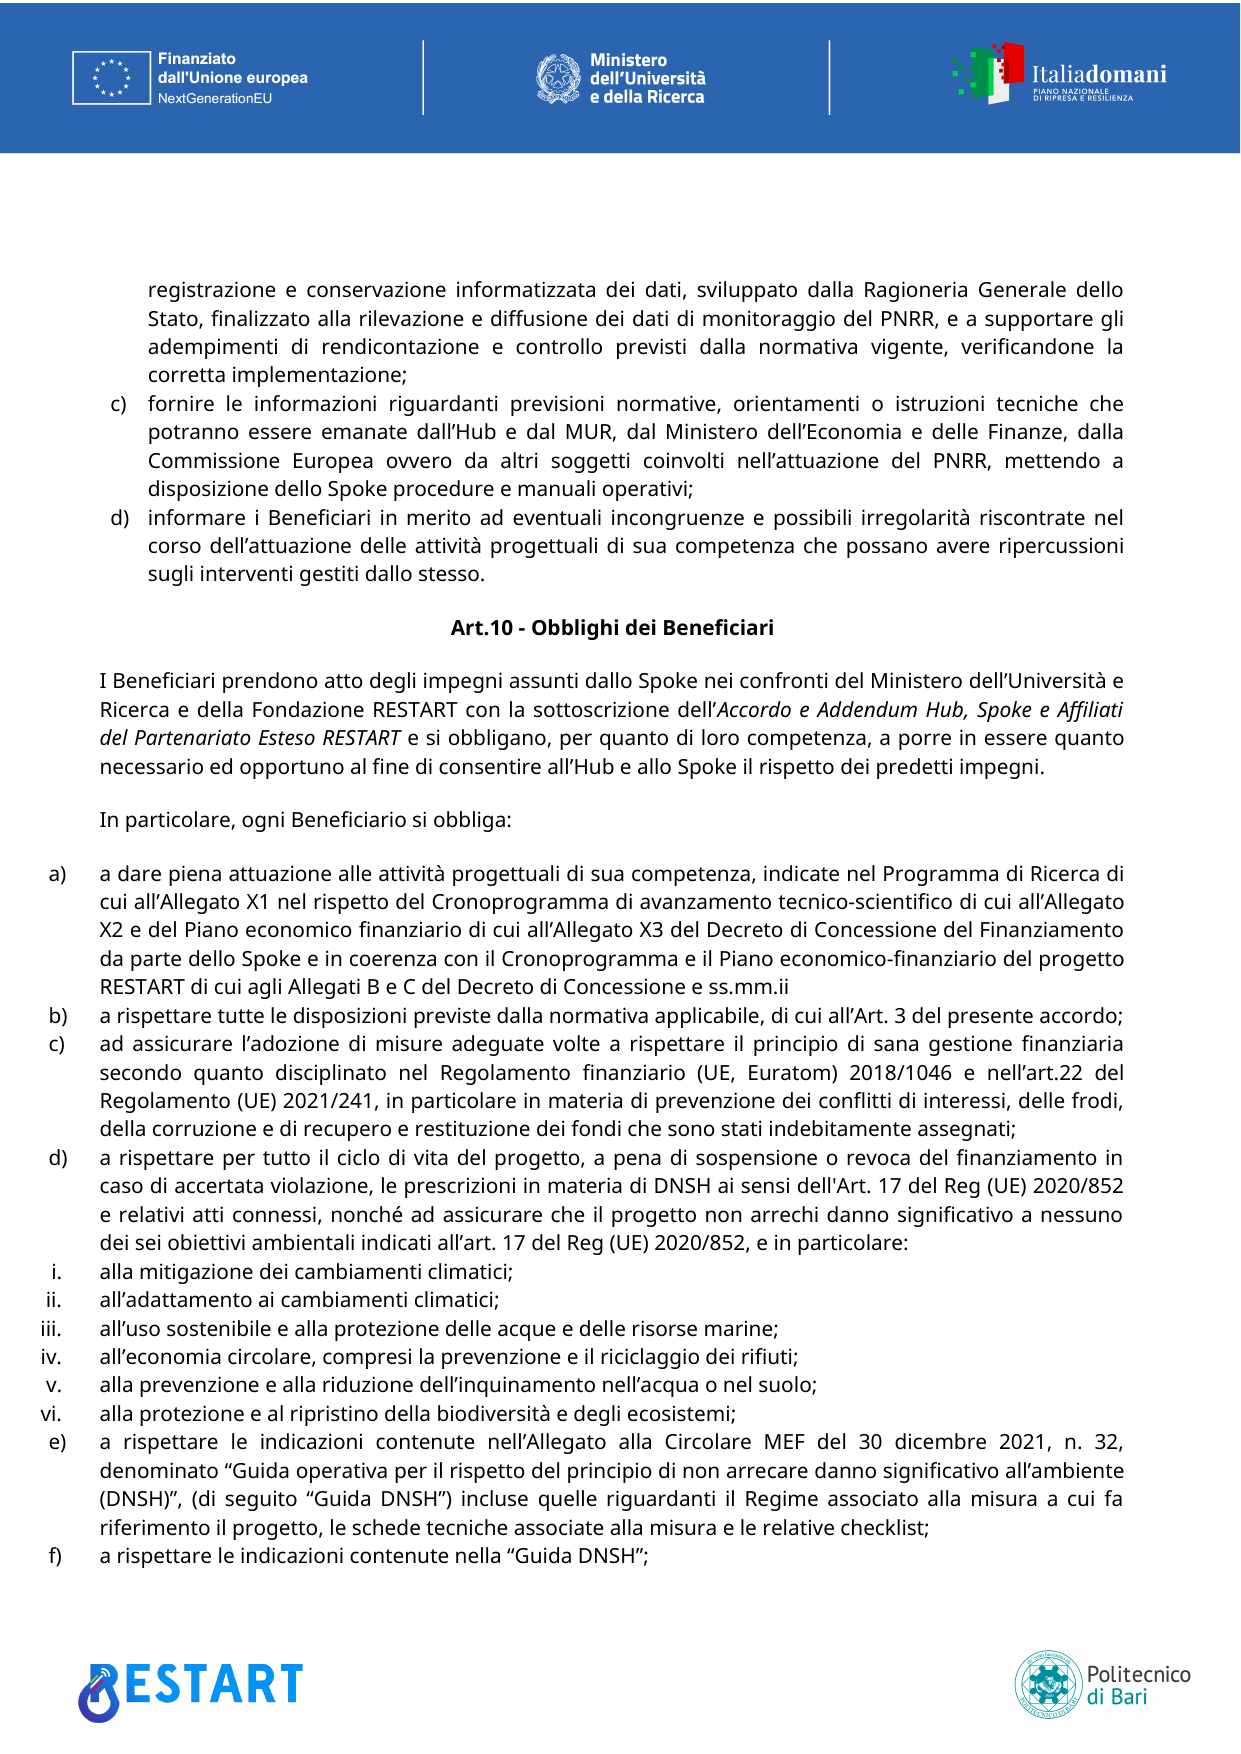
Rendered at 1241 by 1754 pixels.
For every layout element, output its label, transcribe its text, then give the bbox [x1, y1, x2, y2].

list ad assicurare l’adozione di misure adeguate volte a rispettare il principio di sana gestione finanziaria secondo quanto disciplinato nel Regolamento finanziario (UE, Euratom) 2018/1046 e nell’art.22 del Regolamento (UE) 2021/241, in particolare in materia di prevenzione dei conflitti di interessi, delle frodi, della corruzione e di recupero e restituzione dei fondi che sono stati indebitamente assegnati; [48, 1029, 1126, 1143]
list a rispettare le indicazioni contenute nella “Guida DNSH”; [48, 1541, 1126, 1569]
list a rispettare le indicazioni contenute nell’Allegato alla Circolare MEF del 30 dicembre 2021, n. 32, denominato “Guida operativa per il rispetto del principio di non arrecare danno significativo all’ambiente (DNSH)”, (di seguito “Guida DNSH”) incluse quelle riguardanti il Regime associato alla misura a cui fa riferimento il progetto, le schede tecniche associate alla misura e le relative checklist; [48, 1427, 1126, 1541]
list a dare piena attuazione alle attività progettuali di sua competenza, indicate nel Programma di Ricerca di cui all’Allegato X1 nel rispetto del Cronoprogramma di avanzamento tecnico-scientifico di cui all’Allegato X2 e del Piano economico finanziario di cui all’Allegato X3 del Decreto di Concessione del Finanziamento da parte dello Spoke e in coerenza con il Cronoprogramma e il Piano economico-finanziario del progetto RESTART di cui agli Allegati B e C del Decreto di Concessione e ss.mm.ii [48, 859, 1126, 1001]
picture [0, 3, 1241, 162]
list alla mitigazione dei cambiamenti climatici; [62, 1257, 1126, 1285]
list a rispettare tutte le disposizioni previste dalla normativa applicabile, di cui all’Art. 3 del presente accordo; [48, 1001, 1126, 1029]
list alla prevenzione e alla riduzione dell’inquinamento nell’acqua o nel suolo; [62, 1371, 1126, 1399]
list fornire le informazioni riguardanti previsioni normative, orientamenti o istruzioni tecniche che potranno essere emanate dall’Hub e dal MUR, dal Ministero dell’Economia e delle Finanze, dalla Commissione Europea ovvero da altri soggetti coinvolti nell’attuazione del PNRR, mettendo a disposizione dello Spoke procedure e manuali operativi; [110, 389, 1126, 503]
list all’uso sostenibile e alla protezione delle acque e delle risorse marine; [62, 1314, 1126, 1342]
text In particolare, ogni Beneficiario si obbliga: [99, 805, 1126, 834]
list all’economia circolare, compresi la prevenzione e il riciclaggio dei rifiuti; [62, 1342, 1126, 1371]
list all’adattamento ai cambiamenti climatici; [62, 1285, 1126, 1314]
subtitle Art.10 - Obblighi dei Beneficiari [99, 613, 1126, 641]
text I Beneficiari prendono atto degli impegni assunti dallo Spoke nei confronti del Ministero dell’Università e Ricerca e della Fondazione RESTART con la sottoscrizione dell’Accordo e Addendum Hub, Spoke e Affiliati del Partenariato Esteso RESTART e si obbligano, per quanto di loro competenza, a porre in essere quanto necessario ed opportuno al fine di consentire all’Hub e allo Spoke il rispetto dei predetti impegni. [99, 666, 1126, 780]
list informare i Beneficiari in merito ad eventuali incongruenze e possibili irregolarità riscontrate nel corso dell’attuazione delle attività progettuali di sua competenza che possano avere ripercussioni sugli interventi gestiti dallo stesso. [110, 503, 1126, 588]
list a rispettare per tutto il ciclo di vita del progetto, a pena di sospensione o revoca del finanziamento in caso di accertata violazione, le prescrizioni in materia di DNSH ai sensi dell'Art. 17 del Reg (UE) 2020/852 e relativi atti connessi, nonché ad assicurare che il progetto non arrechi danno significativo a nessuno dei sei obiettivi ambientali indicati all’art. 17 del Reg (UE) 2020/852, e in particolare: [48, 1143, 1126, 1257]
list alla protezione e al ripristino della biodiversità e degli ecosistemi; [62, 1399, 1126, 1427]
picture [988, 1624, 1217, 1745]
picture [78, 1664, 303, 1723]
